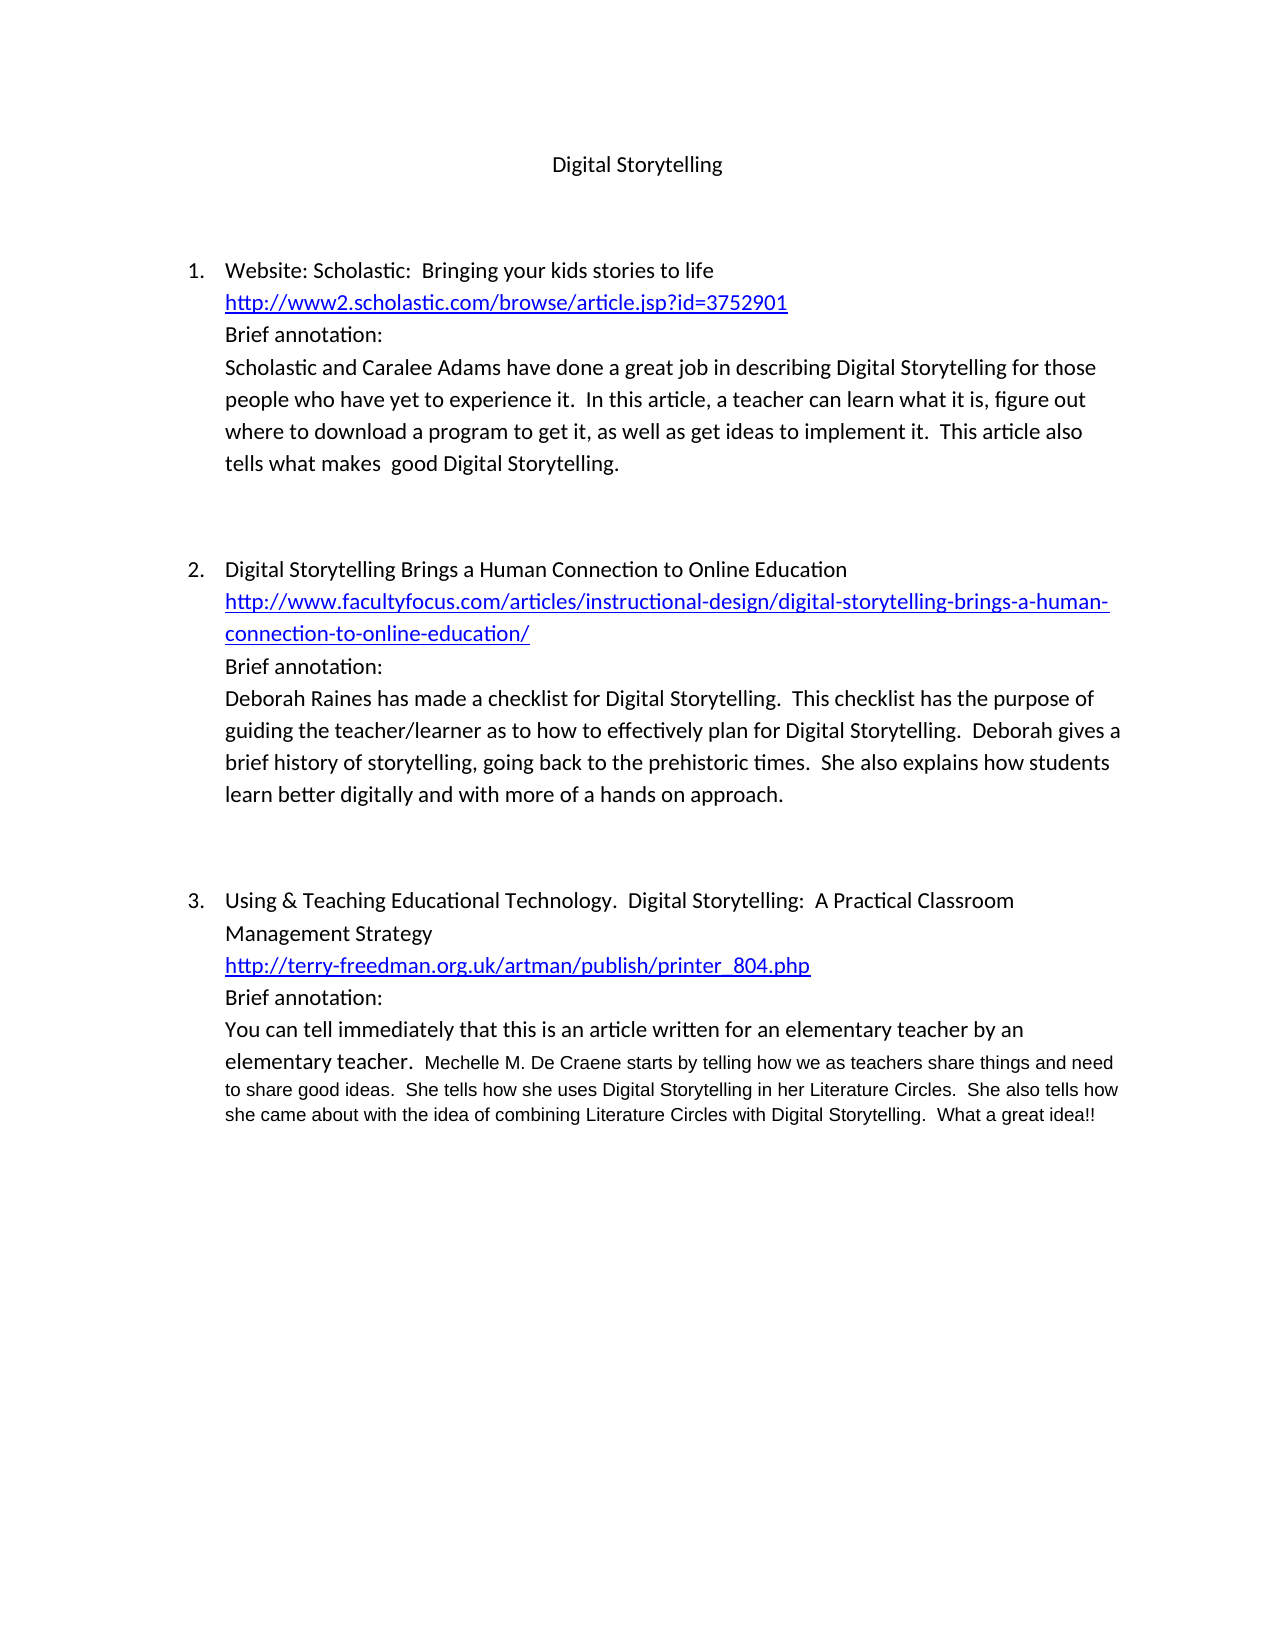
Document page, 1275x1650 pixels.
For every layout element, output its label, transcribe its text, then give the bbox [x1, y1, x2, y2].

list Brief annotation: [225, 320, 1125, 348]
list http://www2.scholastic.com/browse/article.jsp?id=3752901 [225, 288, 1125, 316]
list Brief annotation: [225, 652, 1125, 680]
list Scholastic and Caralee Adams have done a great job in describing Digital Storytelling for those people who have yet to experience it. In this article, a teacher can learn what it is, figure out where to download a program to get it, as well as get ideas to implement it. This article also tells what makes good Digital Storytelling. [225, 353, 1125, 477]
list Digital Storytelling Brings a Human Connection to Online Education [187, 555, 1125, 583]
list Brief annotation: [225, 983, 1125, 1011]
text Digital Storytelling [150, 150, 1125, 178]
list You can tell immediately that this is an article written for an elementary teacher by an elementary teacher. Mechelle M. De Craene starts by telling how we as teachers share things and need to share good ideas. She tells how she uses Digital Storytelling in her Literature Circles. She also tells how she came about with the idea of combining Literature Circles with Digital Storytelling. What a great idea!! [225, 1015, 1125, 1125]
list http://www.facultyfocus.com/articles/instructional-design/digital-storytelling-brings-a-human-connection-to-online-education/ [225, 587, 1125, 648]
list Using & Teaching Educational Technology. Digital Storytelling: A Practical Classroom Management Strategy [187, 887, 1125, 947]
list Website: Scholastic: Bringing your kids stories to life [187, 256, 1125, 284]
list Deborah Raines has made a checklist for Digital Storytelling. This checklist has the purpose of guiding the teacher/learner as to how to effectively plan for Digital Storytelling. Deborah gives a brief history of storytelling, going back to the prehistoric times. She also explains how students learn better digitally and with more of a hands on approach. [225, 684, 1125, 808]
list http://terry-freedman.org.uk/artman/publish/printer_804.php [225, 951, 1125, 979]
